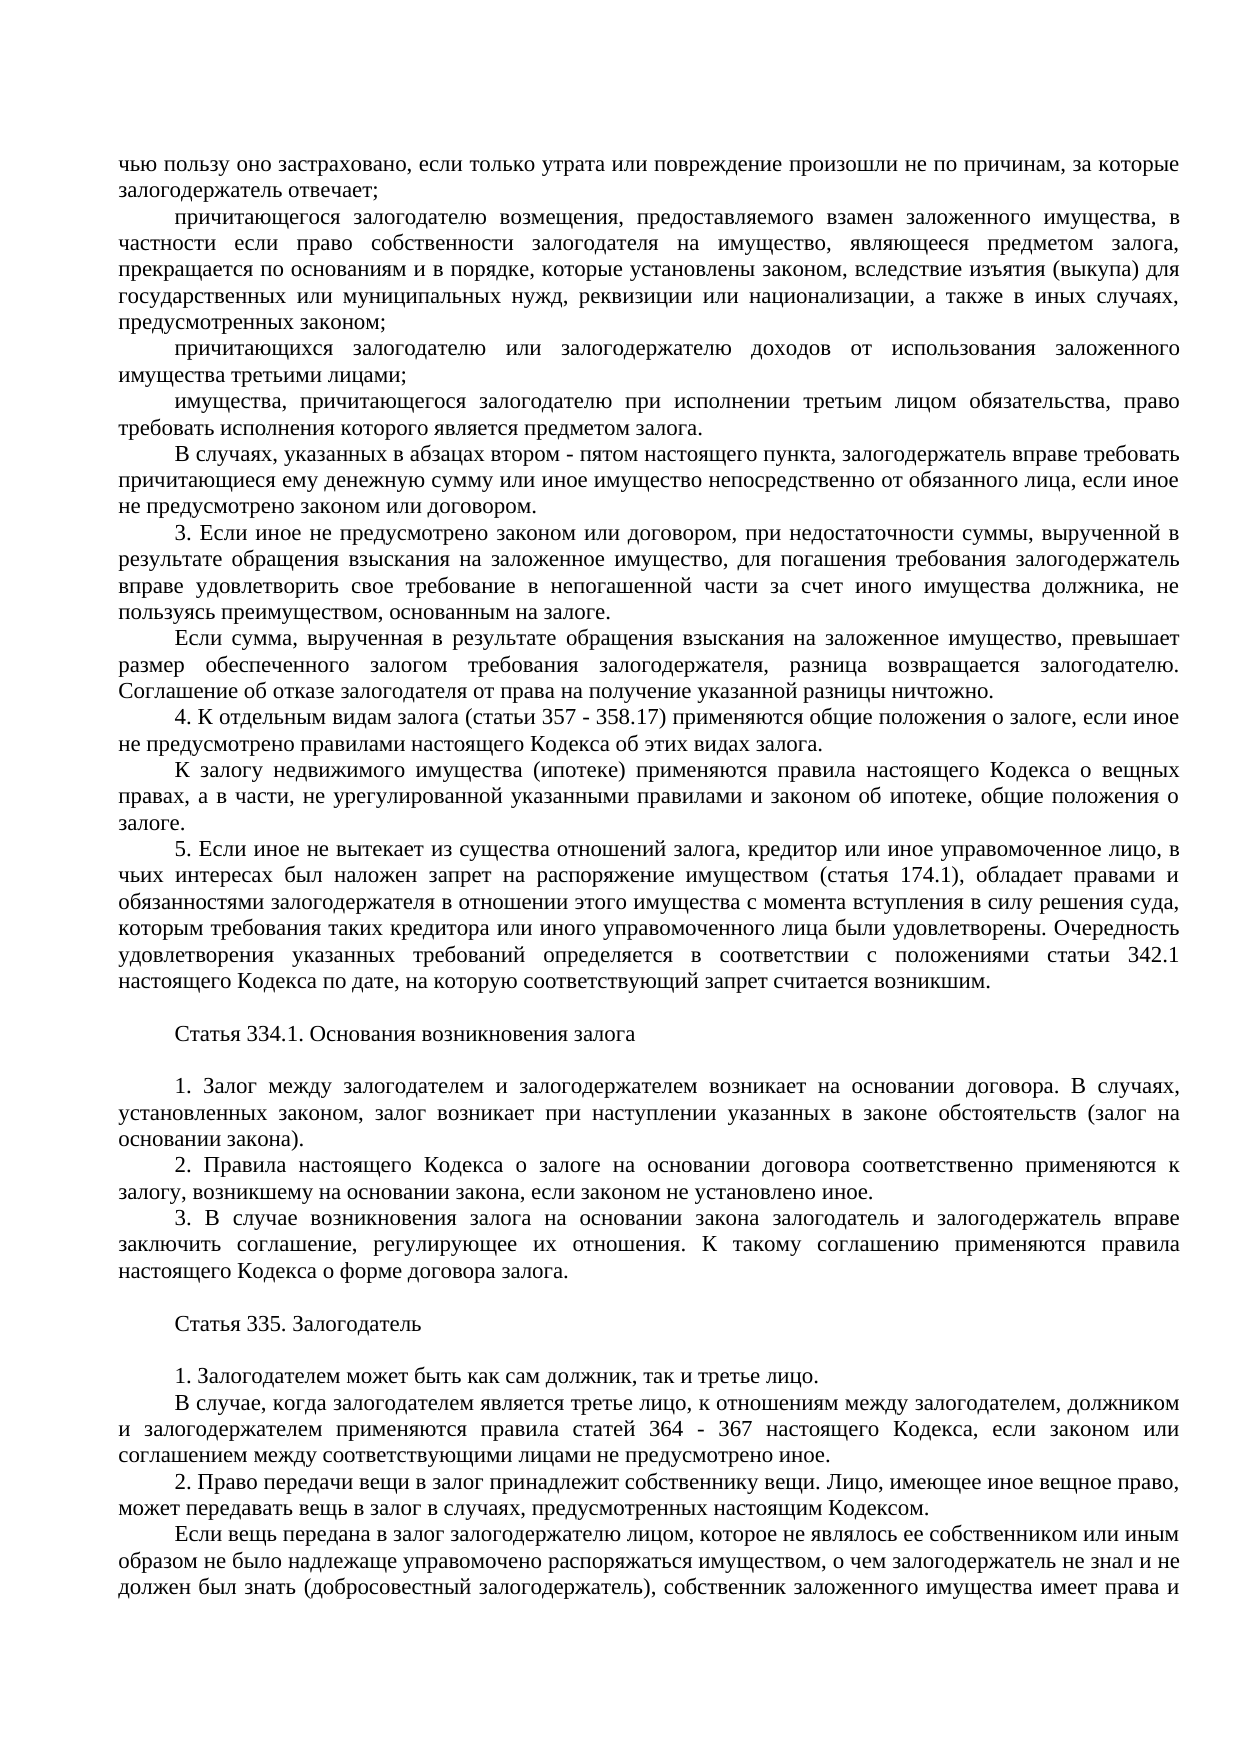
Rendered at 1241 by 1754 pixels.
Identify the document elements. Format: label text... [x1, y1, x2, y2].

text В случаях, указанных в абзацах втором - пятом настоящего пункта, залогодержатель вправе требовать причитающиеся ему денежную сумму или иное имущество непосредственно от обязанного лица, если иное не предусмотрено законом или договором. [118, 440, 1181, 519]
text 2. Правила настоящего Кодекса о залоге на основании договора соответственно применяются к залогу, возникшему на основании закона, если законом не установлено иное. [118, 1151, 1181, 1204]
text 1. Залогодателем может быть как сам должник, так и третье лицо. [118, 1362, 1181, 1389]
text В случае, когда залогодателем является третье лицо, к отношениям между залогодателем, должником и залогодержателем применяются правила статей 364 - 367 настоящего Кодекса, если законом или соглашением между соответствующими лицами не предусмотрено иное. [118, 1389, 1181, 1468]
text Статья 334.1. Основания возникновения залога [118, 1020, 1181, 1046]
text Если сумма, вырученная в результате обращения взыскания на заложенное имущество, превышает размер обеспеченного залогом требования залогодержателя, разница возвращается залогодателю. Соглашение об отказе залогодателя от права на получение указанной разницы ничтожно. [118, 624, 1181, 703]
text 2. Право передачи вещи в залог принадлежит собственнику вещи. Лицо, имеющее иное вещное право, может передавать вещь в залог в случаях, предусмотренных настоящим Кодексом. [118, 1468, 1181, 1520]
text 1. Залог между залогодателем и залогодержателем возникает на основании договора. В случаях, установленных законом, залог возникает при наступлении указанных в законе обстоятельств (залог на основании закона). [118, 1072, 1181, 1151]
text К залогу недвижимого имущества (ипотеке) применяются правила настоящего Кодекса о вещных правах, а в части, не урегулированной указанными правилами и законом об ипотеке, общие положения о залоге. [118, 756, 1181, 835]
text 4. К отдельным видам залога (статьи 357 - 358.17) применяются общие положения о залоге, если иное не предусмотрено правилами настоящего Кодекса об этих видах залога. [118, 703, 1181, 756]
text причитающихся залогодателю или залогодержателю доходов от использования заложенного имущества третьими лицами; [118, 334, 1181, 387]
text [118, 1520, 1181, 1599]
text имущества, причитающегося залогодателю при исполнении третьим лицом обязательства, право требовать исполнения которого является предметом залога. [118, 387, 1181, 440]
text 5. Если иное не вытекает из существа отношений залога, кредитор или иное управомоченное лицо, в чьих интересах был наложен запрет на распоряжение имуществом (статья 174.1), обладает правами и обязанностями залогодержателя в отношении этого имущества с момента вступления в силу решения суда, которым требования таких кредитора или иного управомоченного лица были удовлетворены. Очередность удовлетворения указанных требований определяется в соответствии с положениями статьи 342.1 настоящего Кодекса по дате, на которую соответствующий запрет считается возникшим. [118, 835, 1181, 993]
text 3. Если иное не предусмотрено законом или договором, при недостаточности суммы, вырученной в результате обращения взыскания на заложенное имущество, для погашения требования залогодержатель вправе удовлетворить свое требование в непогашенной части за счет иного имущества должника, не пользуясь преимуществом, основанным на залоге. [118, 519, 1181, 624]
text причитающегося залогодателю возмещения, предоставляемого взамен заложенного имущества, в частности если право собственности залогодателя на имущество, являющееся предметом залога, прекращается по основаниям и в порядке, которые установлены законом, вследствие изъятия (выкупа) для государственных или муниципальных нужд, реквизиции или национализации, а также в иных случаях, предусмотренных законом; [118, 203, 1181, 334]
text 3. В случае возникновения залога на основании закона залогодатель и залогодержатель вправе заключить соглашение, регулирующее их отношения. К такому соглашению применяются правила настоящего Кодекса о форме договора залога. [118, 1204, 1181, 1283]
text Статья 335. Залогодатель [118, 1309, 1181, 1336]
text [118, 150, 1181, 203]
